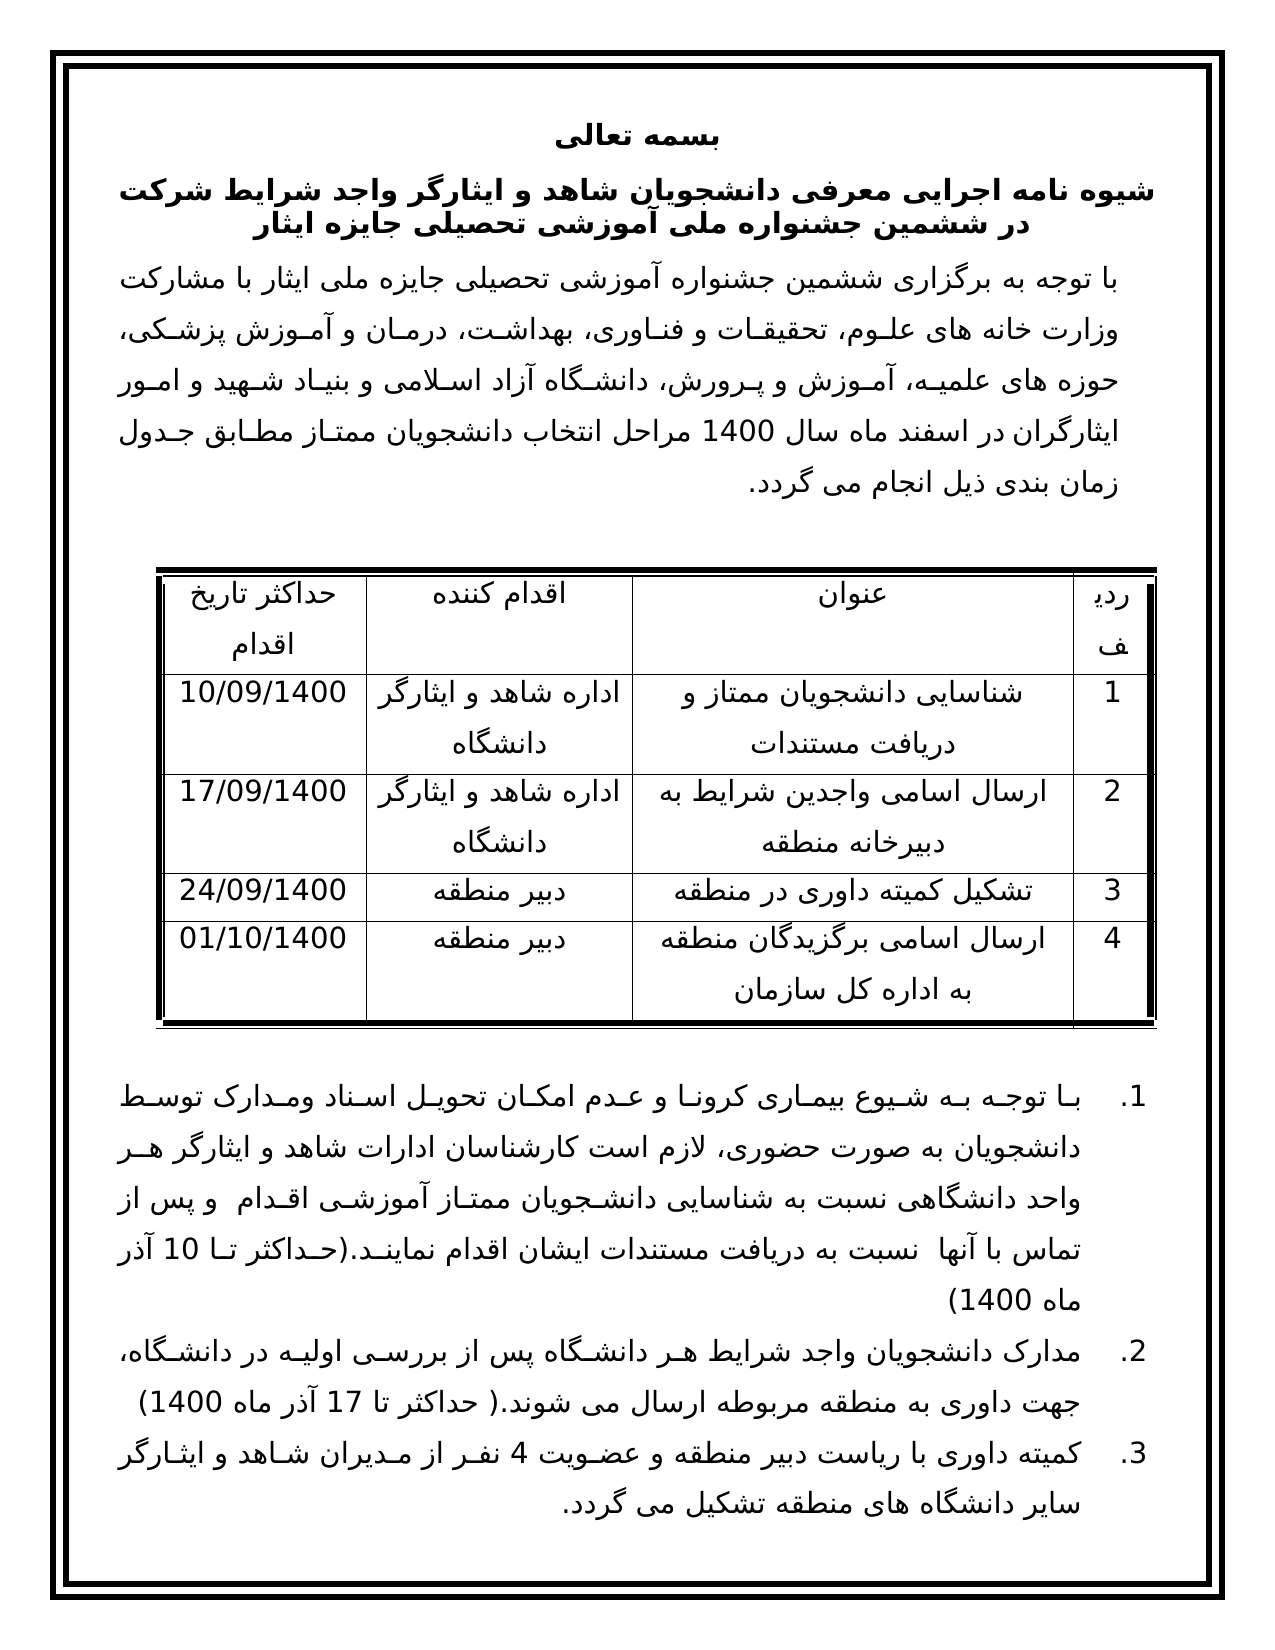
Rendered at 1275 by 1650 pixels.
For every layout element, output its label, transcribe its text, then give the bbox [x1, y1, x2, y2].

table_cell 1 [1074, 675, 1147, 773]
table_header عنوان [633, 577, 1073, 674]
table_cell 2 [1074, 775, 1147, 872]
table_header اقدام کننده [367, 577, 632, 674]
text با توجه به برگزاری ششمین جشنواره آموزشی تحصیلی جایزه ملی ایثار با مشارکت وزارت خانه های علوم، تحقیقات و فناوری، بهداشت، درمان و آموزش پزشکی، حوزه های علمیه، آموزش و پرورش، دانشگاه آزاد اسلامی و بنیاد شهید و امور ایثارگران در اسفند ماه سال 1400 مراحل انتخاب دانشجویان ممتاز مطابق جدول زمان بندی ذیل انجام می گردد. [118, 262, 1119, 500]
table_header حداکثر تاریخ اقدام [160, 573, 366, 674]
table_cell 01/10/1400 [162, 922, 366, 1020]
table_cell دبیر منطقه [367, 874, 632, 921]
list مدارک دانشجویان واجد شرایط هر دانشگاه پس از بررسی اولیه در دانشگاه، جهت داوری به منطقه مربوطه ارسال می شوند.( حداکثر تا 17 آذر ماه 1400) [118, 1334, 1119, 1419]
table_cell ارسال اسامی واجدین شرایط به دبیرخانه منطقه [633, 775, 1073, 872]
text بسمه تعالی [118, 118, 1157, 152]
table_cell دبیر منطقه [367, 922, 632, 1020]
table_header ردیف [1074, 577, 1152, 674]
table_cell 3 [1074, 874, 1147, 921]
table_cell اداره شاهد و ایثارگر دانشگاه [367, 775, 632, 872]
table_cell 10/09/1400 [165, 675, 366, 773]
table_cell 4 [1074, 922, 1152, 1020]
list با توجه به شیوع بیماری کرونا و عدم امکان تحویل اسناد ومدارک توسط دانشجویان به صورت حضوری، لازم است کارشناسان ادارات شاهد و ایثارگر هر واحد دانشگاهی نسبت به شناسایی دانشجویان ممتاز آموزشی اقدام و پس از تماس با آنها نسبت به دریافت مستندات ایشان اقدام نمایند.(حداکثر تا 10 آذر ماه 1400) [118, 1079, 1119, 1317]
table_cell تشکیل کمیته داوری در منطقه [633, 874, 1073, 921]
table_cell 24/09/1400 [165, 874, 366, 921]
table_cell اداره شاهد و ایثارگر دانشگاه [367, 675, 632, 773]
table_cell 17/09/1400 [165, 775, 366, 872]
table_cell شناسایی دانشجویان ممتاز و دریافت مستندات [633, 675, 1073, 773]
text شیوه نامه اجرایی معرفی دانشجویان شاهد و ایثارگر واجد شرایط شرکت در ششمین جشنواره ملی آموزشی تحصیلی جایزه ایثار [118, 173, 1157, 241]
list کمیته داوری با ریاست دبیر منطقه و عضویت 4 نفر از مدیران شاهد و ایثارگر سایر دانشگاه های منطقه تشکیل می گردد. [118, 1436, 1119, 1521]
table_cell ارسال اسامی برگزیدگان منطقه به اداره کل سازمان [633, 922, 1073, 1020]
